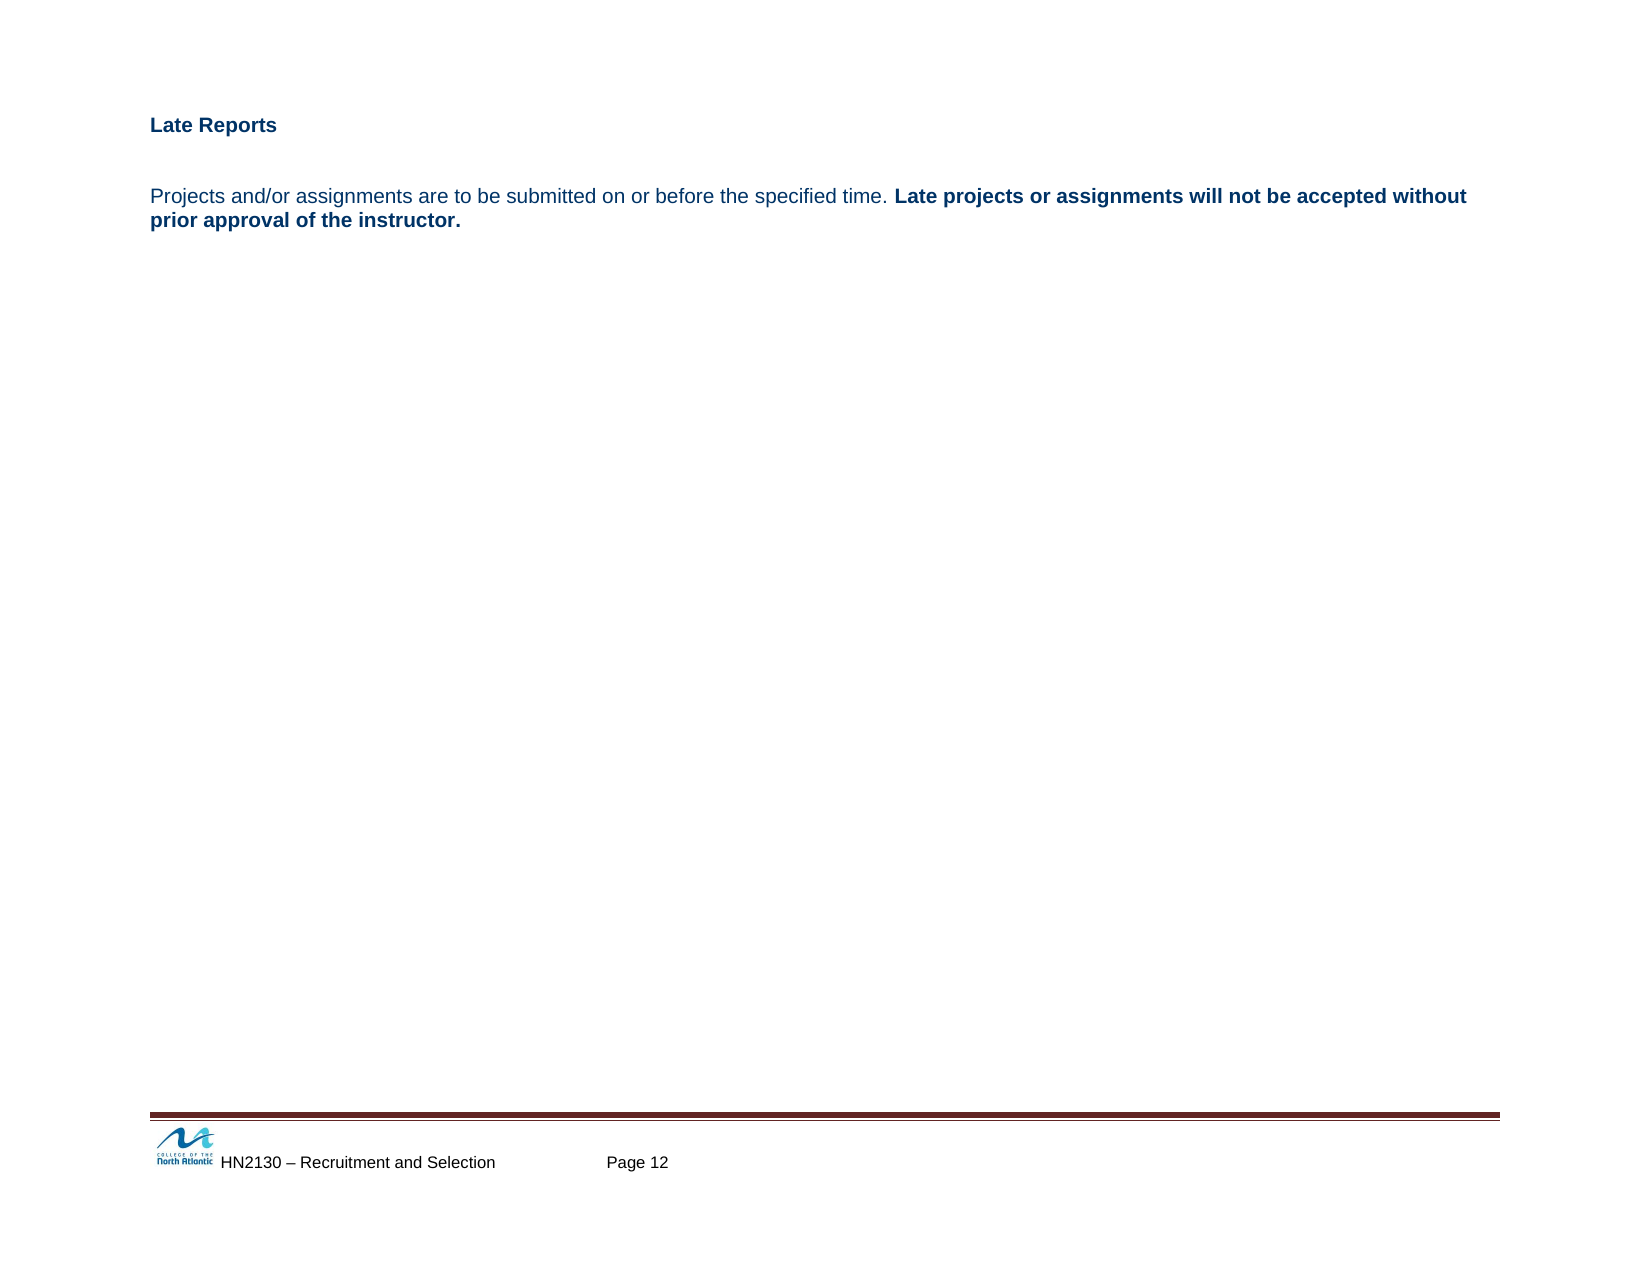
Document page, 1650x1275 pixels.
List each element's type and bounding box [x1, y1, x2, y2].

picture [150, 1123, 221, 1169]
